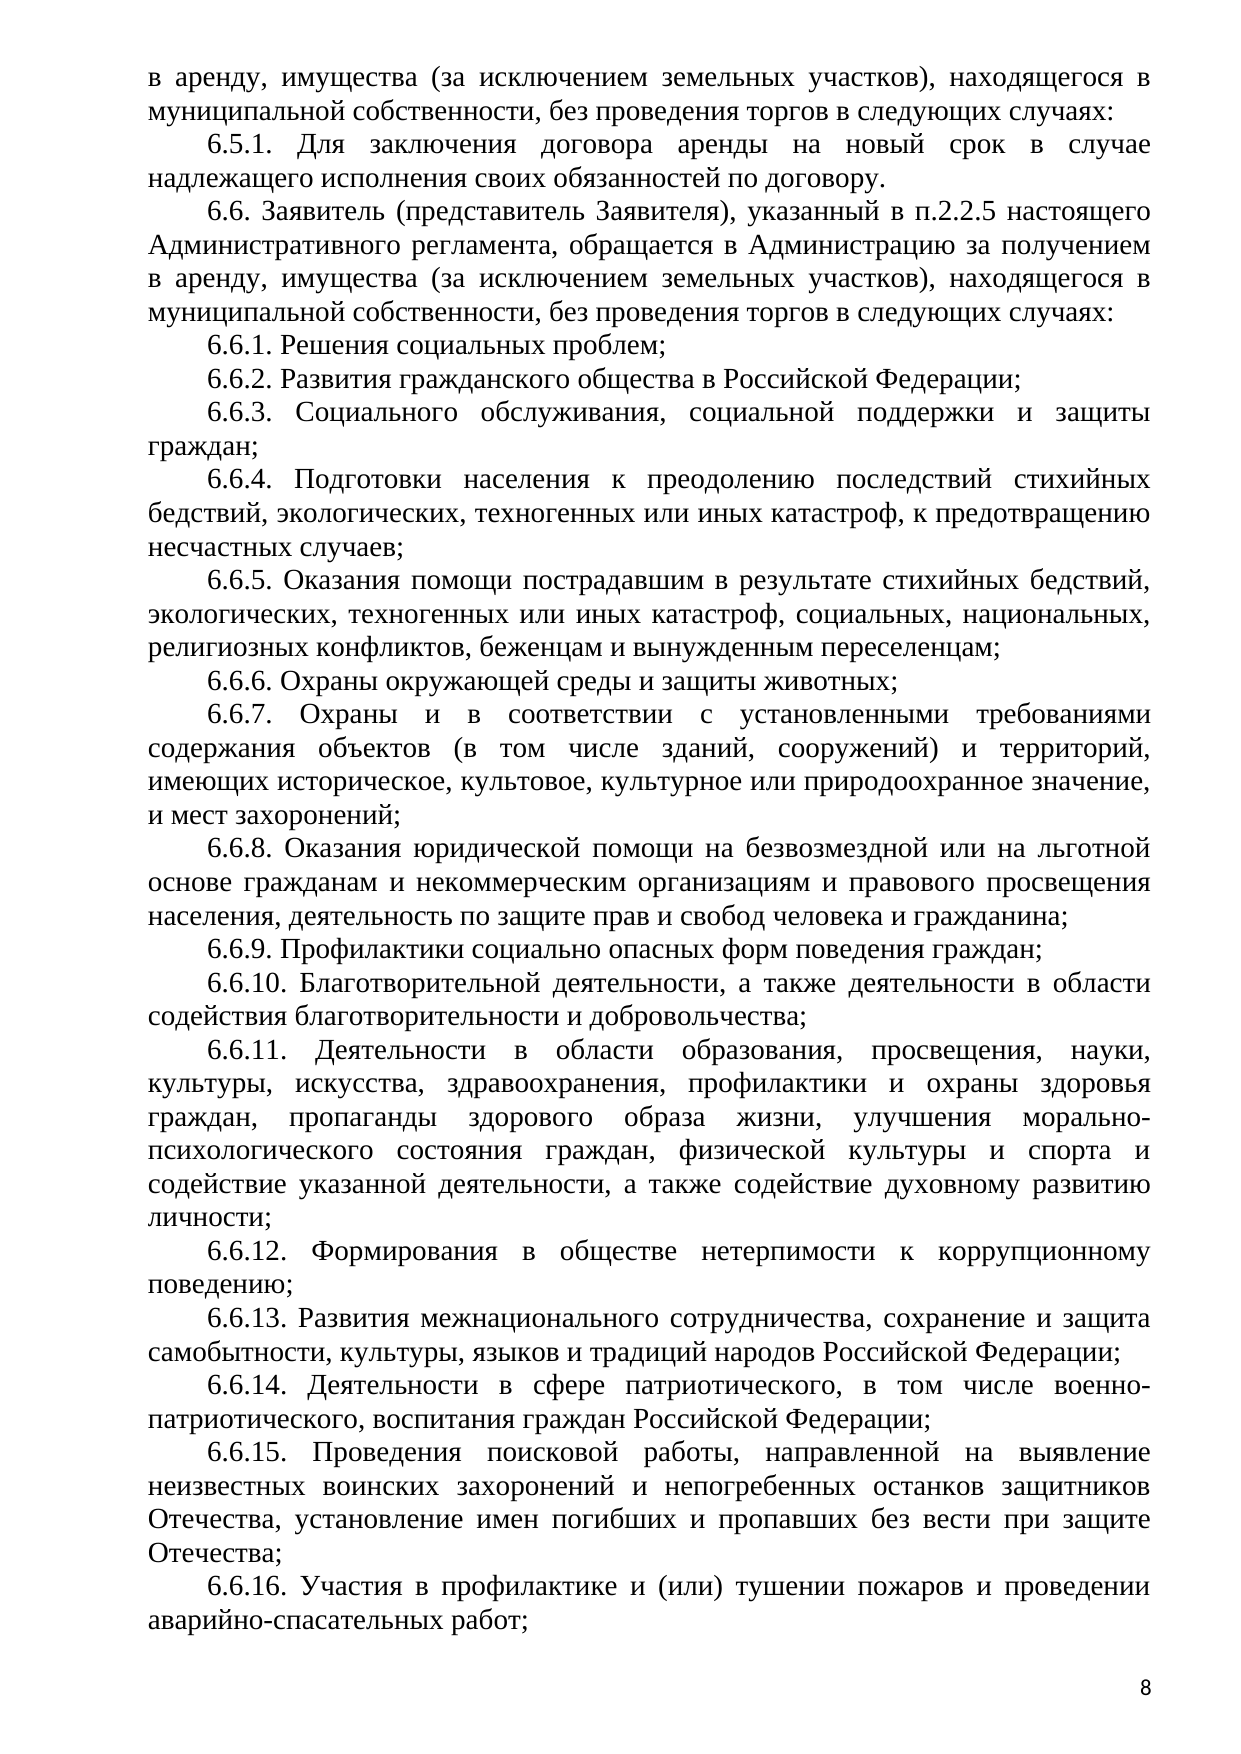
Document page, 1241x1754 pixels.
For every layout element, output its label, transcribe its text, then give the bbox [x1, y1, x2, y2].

text 6.6.6. Охраны окружающей среды и защиты животных; [148, 663, 1152, 696]
text 6.6.15. Проведения поисковой работы, направленной на выявление неизвестных воинских захоронений и непогребенных останков защитников Отечества, установление имен погибших и пропавших без вести при защите Отечества; [148, 1434, 1152, 1568]
text 6.6.1. Решения социальных проблем; [148, 327, 1152, 361]
text 6.6.2. Развития гражданского общества в Российской Федерации; [148, 361, 1152, 394]
text 6.6.4. Подготовки населения к преодолению последствий стихийных бедствий, экологических, техногенных или иных катастроф, к предотвращению несчастных случаев; [148, 462, 1152, 562]
text 6.6.11. Деятельности в области образования, просвещения, науки, культуры, искусства, здравоохранения, профилактики и охраны здоровья граждан, пропаганды здорового образа жизни, улучшения морально-психологического состояния граждан, физической культуры и спорта и содействие указанной деятельности, а также содействие духовному развитию личности; [148, 1032, 1152, 1233]
text 6.6.12. Формирования в обществе нетерпимости к коррупционному поведению; [148, 1233, 1152, 1300]
text 6.5.1. Для заключения договора аренды на новый срок в случае надлежащего исполнения своих обязанностей по договору. [148, 126, 1152, 193]
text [148, 59, 1152, 126]
text 6.6.3. Социального обслуживания, социальной поддержки и защиты граждан; [148, 394, 1152, 462]
text 6.6.9. Профилактики социально опасных форм поведения граждан; [148, 931, 1152, 965]
text 6.6.10. Благотворительной деятельности, а также деятельности в области содействия благотворительности и добровольчества; [148, 965, 1152, 1032]
text 6.6.14. Деятельности в сфере патриотического, в том числе военно-патриотического, воспитания граждан Российской Федерации; [148, 1367, 1152, 1434]
text 6.6.7. Охраны и в соответствии с установленными требованиями содержания объектов (в том числе зданий, сооружений) и территорий, имеющих историческое, культовое, культурное или природоохранное значение, и мест захоронений; [148, 696, 1152, 831]
text 6.6. Заявитель (представитель Заявителя), указанный в п.2.2.5 настоящего Административного регламента, обращается в Администрацию за получением в аренду, имущества (за исключением земельных участков), находящегося в муниципальной собственности, без проведения торгов в следующих случаях: [148, 193, 1152, 327]
text 6.6.8. Оказания юридической помощи на безвозмездной или на льготной основе гражданам и некоммерческим организациям и правового просвещения населения, деятельность по защите прав и свобод человека и гражданина; [148, 831, 1152, 931]
text 6.6.16. Участия в профилактике и (или) тушении пожаров и проведении аварийно-спасательных работ; [148, 1568, 1152, 1636]
text 6.6.5. Оказания помощи пострадавшим в результате стихийных бедствий, экологических, техногенных или иных катастроф, социальных, национальных, религиозных конфликтов, беженцам и вынужденным переселенцам; [148, 562, 1152, 663]
text 6.6.13. Развития межнационального сотрудничества, сохранение и защита самобытности, культуры, языков и традиций народов Российской Федерации; [148, 1300, 1152, 1367]
